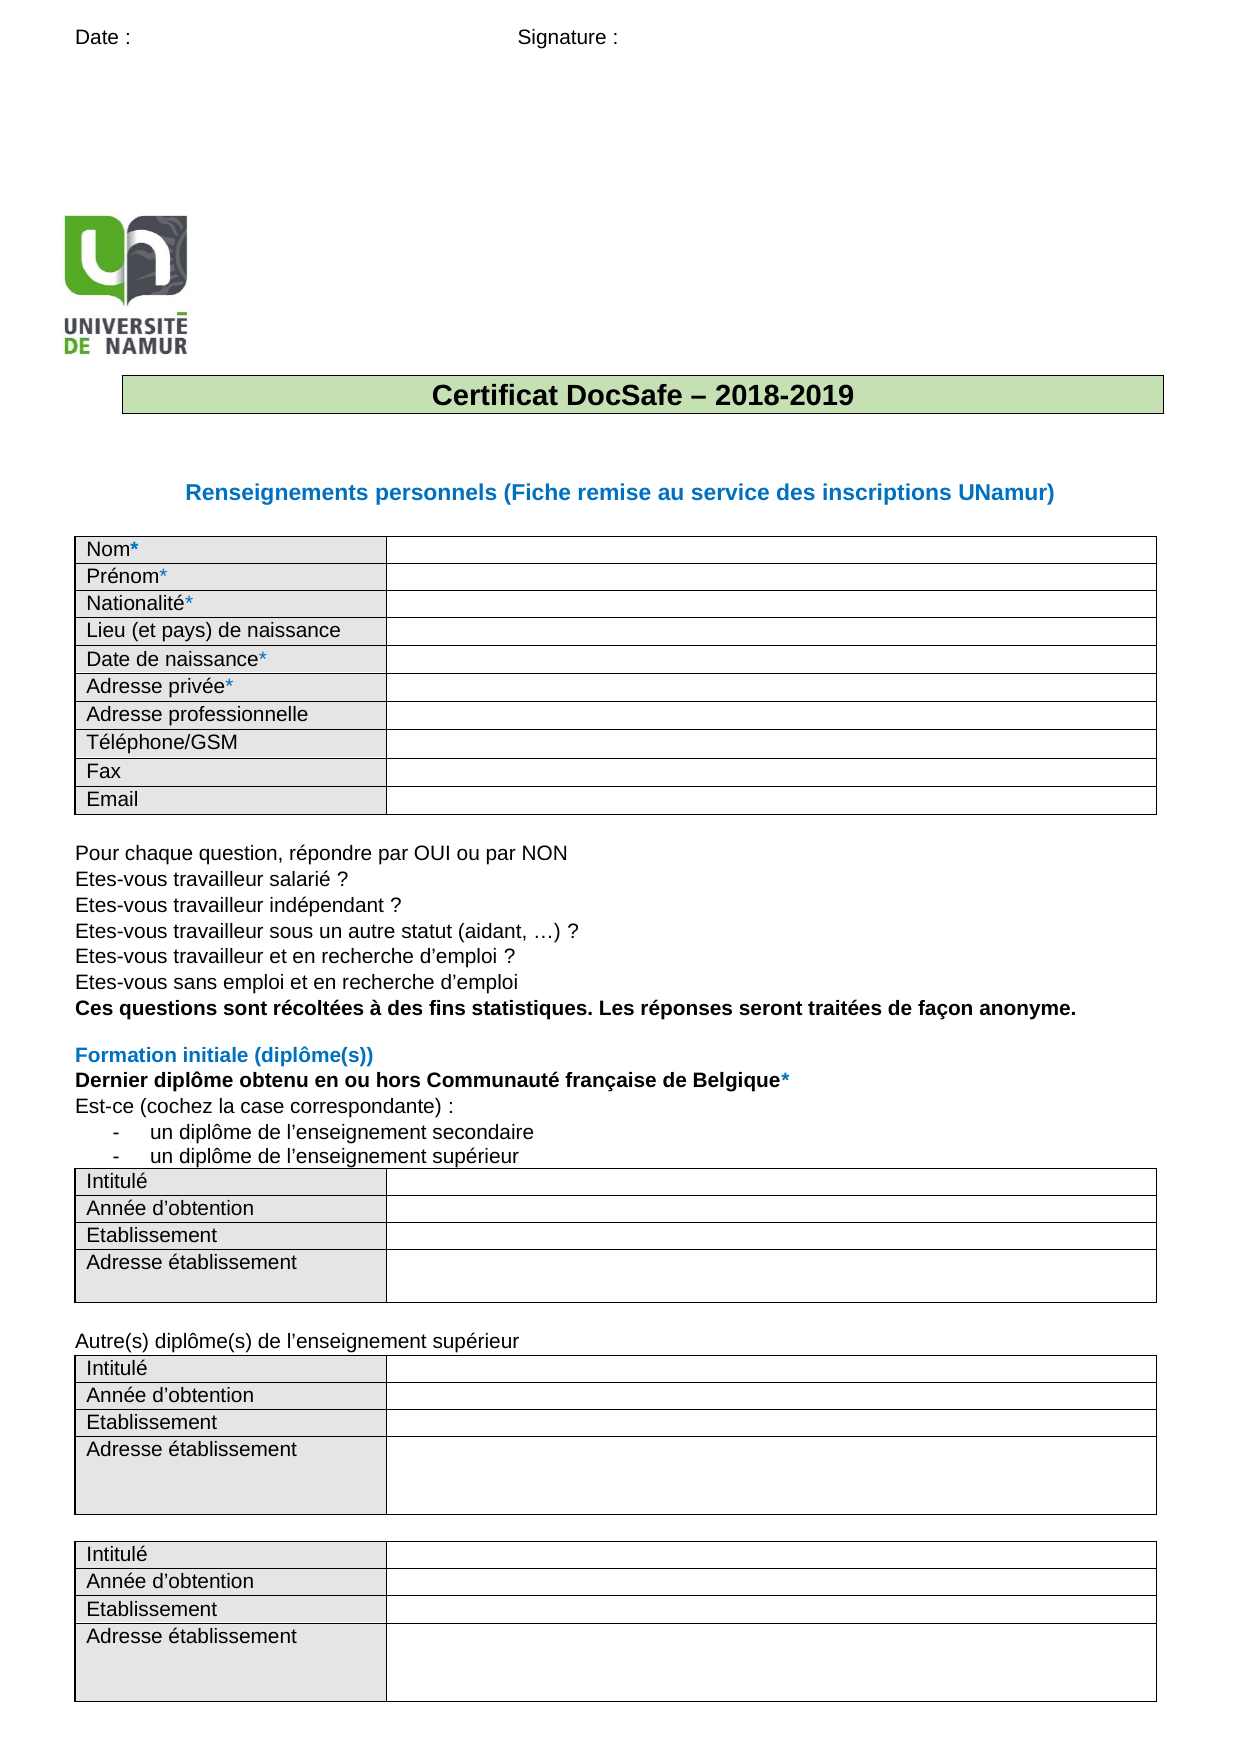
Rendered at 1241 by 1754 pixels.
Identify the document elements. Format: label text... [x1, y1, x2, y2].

table_cell [387, 618, 1156, 645]
text Etes-vous travailleur sous un autre statut (aidant, …) ? [75, 918, 1165, 942]
table_header Nom* [76, 537, 386, 563]
table_cell [387, 730, 1156, 757]
table_header [387, 1356, 1156, 1382]
table_cell [387, 564, 1156, 590]
table_cell Fax [76, 759, 386, 786]
table_cell [387, 1383, 1156, 1409]
text Est-ce (cochez la case correspondante) : [75, 1094, 1165, 1118]
text Renseignements personnels (Fiche remise au service des inscriptions UNamur) [75, 479, 1165, 505]
table_header [387, 537, 1156, 563]
text Etes-vous travailleur indépendant ? [75, 893, 1165, 917]
text Etes-vous travailleur salarié ? [75, 867, 1165, 891]
table_cell [387, 1250, 1156, 1302]
table_cell Année d’obtention [76, 1383, 386, 1409]
table_cell Lieu (et pays) de naissance [76, 618, 386, 645]
table_cell Année d’obtention [76, 1569, 386, 1595]
table_header [387, 1542, 1156, 1568]
text Etes-vous sans emploi et en recherche d’emploi [75, 970, 1165, 994]
text Formation initiale (diplôme(s)) [75, 1042, 1165, 1066]
table_cell [387, 759, 1156, 786]
table_header Intitulé [76, 1542, 386, 1568]
text Autre(s) diplôme(s) de l’enseignement supérieur [75, 1329, 1165, 1353]
table_header [387, 1169, 1156, 1195]
table_cell Adresse établissement [76, 1250, 386, 1302]
table_cell Adresse professionnelle [76, 702, 386, 729]
table_cell [387, 1596, 1156, 1622]
table_cell [387, 591, 1156, 617]
text Etes-vous travailleur et en recherche d’emploi ? [75, 944, 1165, 968]
table_header Intitulé [76, 1169, 386, 1195]
table_cell [387, 646, 1156, 672]
table_cell [387, 1410, 1156, 1436]
table_cell [387, 787, 1156, 814]
table_cell Adresse établissement [76, 1437, 386, 1514]
text Ces questions sont récoltées à des fins statistiques. Les réponses seront traitées de façon anonyme. [75, 996, 1165, 1020]
table_header Intitulé [76, 1356, 386, 1382]
table_cell Nationalité* [76, 591, 386, 617]
table_cell Prénom* [76, 564, 386, 590]
table_cell [387, 674, 1156, 701]
list un diplôme de l’enseignement supérieur [112, 1144, 1165, 1168]
text Certificat DocSafe – 2018-2019 [123, 376, 1163, 413]
table_cell Etablissement [76, 1223, 386, 1249]
table_cell [387, 1624, 1156, 1701]
list un diplôme de l’enseignement secondaire [112, 1120, 1165, 1144]
text Dernier diplôme obtenu en ou hors Communauté française de Belgique* [75, 1068, 1165, 1092]
table_cell [387, 702, 1156, 729]
table_cell Etablissement [76, 1410, 386, 1436]
table_cell Etablissement [76, 1596, 386, 1622]
picture [50, 201, 201, 368]
table_cell Adresse privée* [76, 674, 386, 701]
table_cell Année d’obtention [76, 1196, 386, 1222]
table_cell [387, 1196, 1156, 1222]
table_cell Adresse établissement [76, 1624, 386, 1701]
text Pour chaque question, répondre par OUI ou par NON [75, 841, 1165, 865]
table_cell Date de naissance* [76, 646, 386, 672]
table_cell Email [76, 787, 386, 814]
table_cell [387, 1437, 1156, 1514]
table_cell [387, 1569, 1156, 1595]
table_cell [387, 1223, 1156, 1249]
text Date : Signature : [75, 25, 1165, 49]
table_cell Téléphone/GSM [76, 730, 386, 757]
